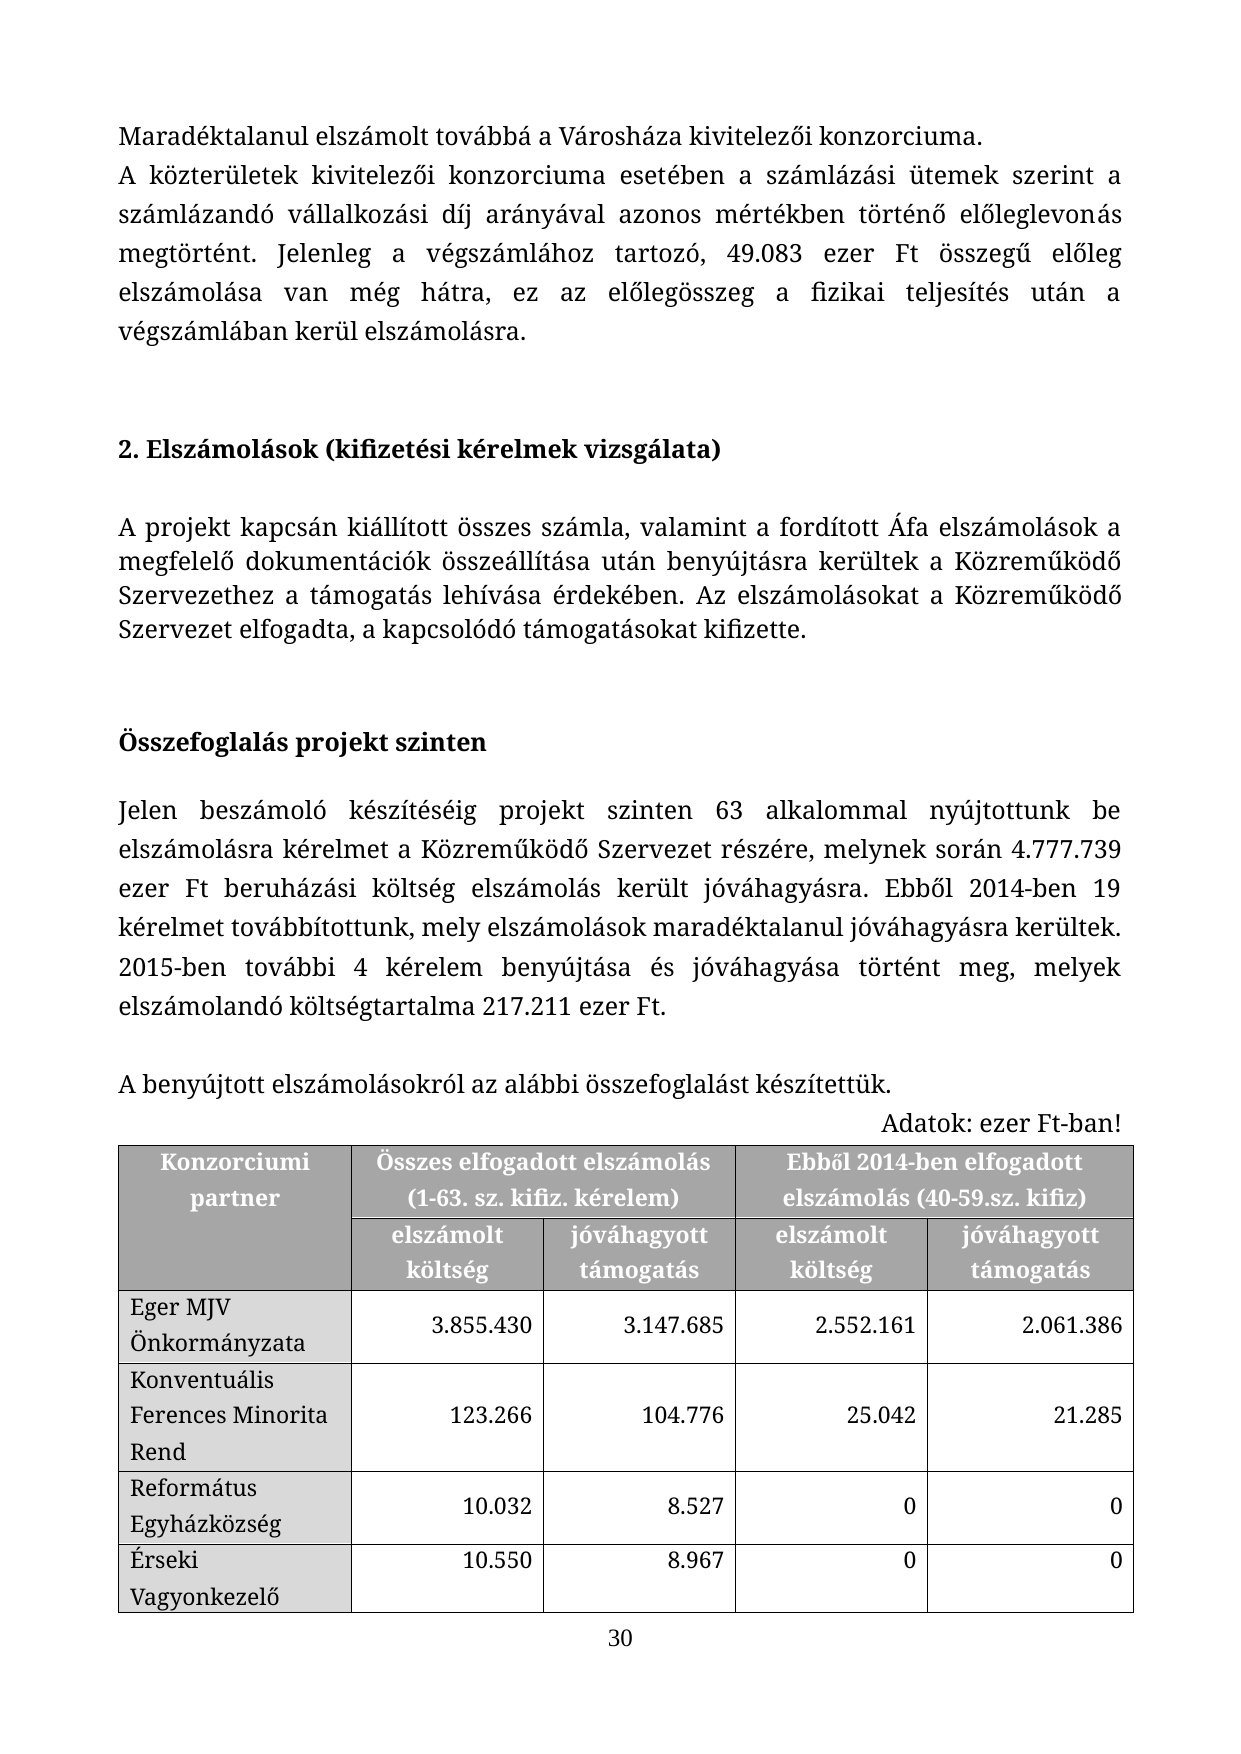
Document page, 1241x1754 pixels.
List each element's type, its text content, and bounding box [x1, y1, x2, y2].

table_cell 8.527 [544, 1472, 735, 1543]
table_cell Eger MJV Önkormányzata [119, 1291, 351, 1362]
table_cell 10.032 [352, 1472, 543, 1543]
table_cell 0 [736, 1472, 927, 1543]
table_cell jóváhagyott támogatás [544, 1219, 735, 1290]
table_cell 123.266 [352, 1364, 543, 1471]
table_cell Református Egyházközség [119, 1472, 351, 1543]
text 2. Elszámolások (kifizetési kérelmek vizsgálata) [118, 431, 1122, 466]
text A projekt kapcsán kiállított összes számla, valamint a fordított Áfa elszámolások a megfelelő dokumentációk összeállítása után benyújtásra kerültek a Közreműködő Szervezethez a támogatás lehívása érdekében. Az elszámolásokat a Közreműködő Szervezet elfogadta, a kapcsolódó támogatásokat kifizette. [118, 510, 1122, 646]
text A benyújtott elszámolásokról az alábbi összefoglalást készítettük. [118, 1067, 1122, 1101]
table_cell jóváhagyott támogatás [928, 1219, 1133, 1290]
table_cell 2.552.161 [736, 1291, 927, 1362]
text Összefoglalás projekt szinten [118, 724, 1122, 758]
table_header Konzorciumi partner [119, 1146, 351, 1290]
table_header Ebből 2014-ben elfogadott elszámolás (40-59.sz. kifiz) [736, 1146, 1133, 1217]
table_cell 10.550 [352, 1545, 543, 1612]
table_cell 0 [928, 1472, 1133, 1543]
table_cell elszámolt költség [736, 1219, 927, 1290]
table_cell 8.967 [544, 1545, 735, 1612]
table_cell 104.776 [544, 1364, 735, 1471]
table_header Összes elfogadott elszámolás (1-63. sz. kifiz. kérelem) [352, 1146, 735, 1217]
table_cell 0 [736, 1545, 927, 1612]
text Adatok: ezer Ft-ban! [118, 1106, 1122, 1140]
table_cell 2.061.386 [928, 1291, 1133, 1362]
table_cell 3.147.685 [544, 1291, 735, 1362]
table_cell 3.855.430 [352, 1291, 543, 1362]
text Jelen beszámoló készítéséig projekt szinten 63 alkalommal nyújtottunk be elszámolásra kérelmet a Közreműködő Szervezet részére, melynek során 4.777.739 ezer Ft beruházási költség elszámolás került jóváhagyásra. Ebből 2014-ben 19 kérelmet továbbítottunk, mely elszámolások maradéktalanul jóváhagyásra kerültek. 2015-ben további 4 kérelem benyújtása és jóváhagyása történt meg, melyek elszámolandó költségtartalma 217.211 ezer Ft. [118, 792, 1122, 1022]
table_cell elszámolt költség [352, 1219, 543, 1290]
table_cell 0 [928, 1545, 1133, 1612]
table_cell Konventuális Ferences Minorita Rend [119, 1364, 351, 1471]
table_cell 25.042 [736, 1364, 927, 1471]
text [118, 118, 1122, 152]
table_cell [119, 1545, 351, 1612]
text A közterületek kivitelezői konzorciuma esetében a számlázási ütemek szerint a számlázandó vállalkozási díj arányával azonos mértékben történő előleglevonás megtörtént. Jelenleg a végszámlához tartozó, 49.083 ezer Ft összegű előleg elszámolása van még hátra, ez az előlegösszeg a fizikai teljesítés után a végszámlában kerül elszámolásra. [118, 157, 1122, 348]
table_cell 21.285 [928, 1364, 1133, 1471]
